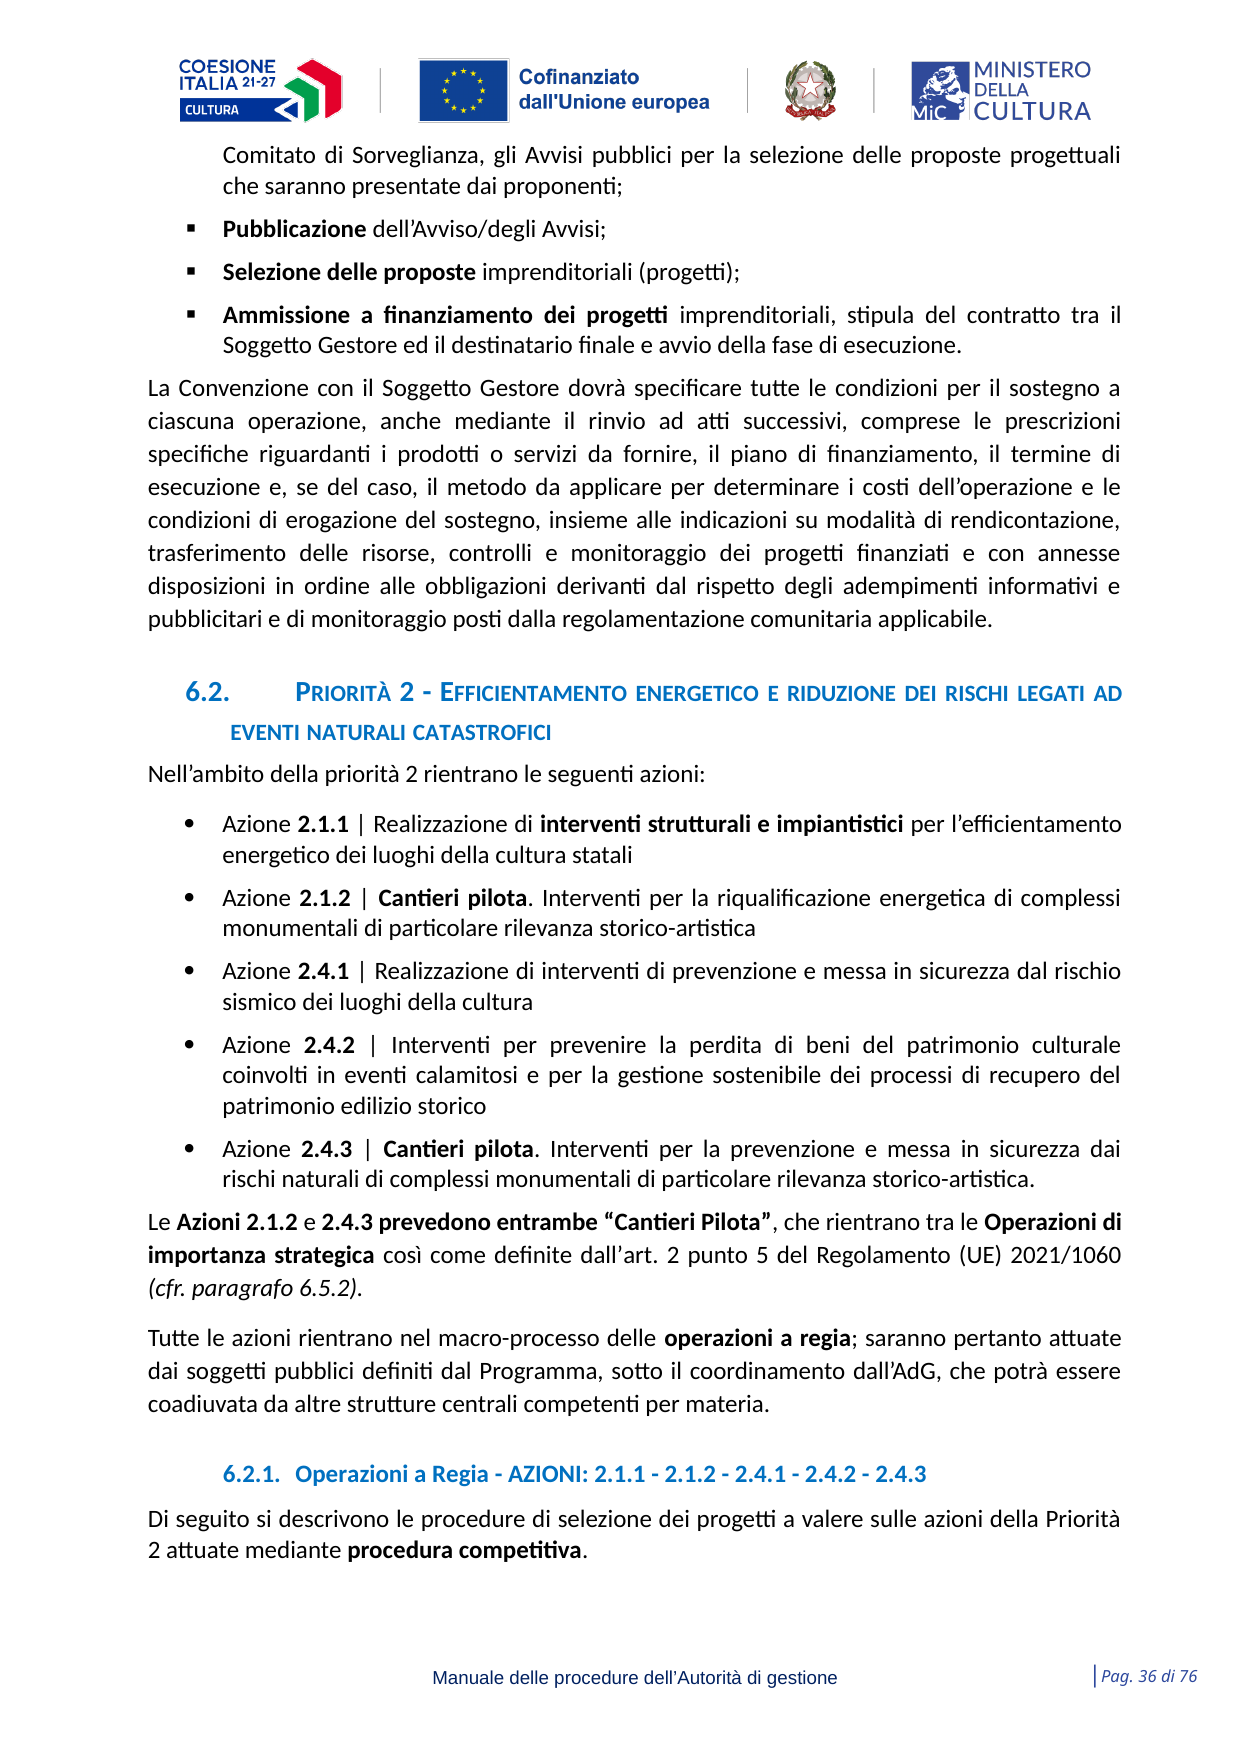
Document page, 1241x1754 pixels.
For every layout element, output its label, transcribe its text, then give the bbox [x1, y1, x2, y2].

text Di seguito si descrivono le procedure di selezione dei progetti a valere sulle azioni della Priorità 2 attuate mediante procedura competitiva. [148, 1503, 1122, 1564]
text Le Azioni 2.1.2 e 2.4.3 prevedono entrambe “Cantieri Pilota”, che rientrano tra le Operazioni di importanza strategica così come definite dall’art. 2 punto 5 del Regolamento (UE) 2021/1060 (cfr. paragrafo 6.5.2). [148, 1206, 1122, 1303]
subtitle Priorità 2 - Efficientamento energetico e riduzione dei rischi legati ad eventi naturali catastrofici [185, 673, 1122, 747]
list Selezione delle proposte imprenditoriali (progetti); [185, 256, 1122, 287]
list Azione 2.4.3 | Cantieri pilota. Interventi per la prevenzione e messa in sicurezza dai rischi naturali di complessi monumentali di particolare rilevanza storico-artistica. [185, 1133, 1122, 1194]
list Azione 2.1.2 | Cantieri pilota. Interventi per la riqualificazione energetica di complessi monumentali di particolare rilevanza storico-artistica [185, 882, 1122, 943]
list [185, 140, 1122, 201]
list Azione 2.4.1 | Realizzazione di interventi di prevenzione e messa in sicurezza dal rischio sismico dei luoghi della cultura [185, 955, 1122, 1016]
list Azione 2.1.1 | Realizzazione di interventi strutturali e impiantistici per l’efficientamento energetico dei luoghi della cultura statali [185, 808, 1122, 869]
text La Convenzione con il Soggetto Gestore dovrà specificare tutte le condizioni per il sostegno a ciascuna operazione, anche mediante il rinvio ad atti successivi, comprese le prescrizioni specifiche riguardanti i prodotti o servizi da fornire, il piano di finanziamento, il termine di esecuzione e, se del caso, il metodo da applicare per determinare i costi dell’operazione e le condizioni di erogazione del sostegno, insieme alle indicazioni su modalità di rendicontazione, trasferimento delle risorse, controlli e monitoraggio dei progetti finanziati e con annesse disposizioni in ordine alle obbligazioni derivanti dal rispetto degli adempimenti informativi e pubblicitari e di monitoraggio posti dalla regolamentazione comunitaria applicabile. [148, 373, 1122, 633]
text Nell’ambito della priorità 2 rientrano le seguenti azioni: [148, 759, 1122, 789]
list Azione 2.4.2 | Interventi per prevenire la perdita di beni del patrimonio culturale coinvolti in eventi calamitosi e per la gestione sostenibile dei processi di recupero del patrimonio edilizio storico [185, 1029, 1122, 1120]
picture [147, 44, 1123, 140]
list Pubblicazione dell’Avviso/degli Avvisi; [185, 213, 1122, 243]
text Tutte le azioni rientrano nel macro-processo delle operazioni a regia; saranno pertanto attuate dai soggetti pubblici definiti dal Programma, sotto il coordinamento dall’AdG, che potrà essere coadiuvata da altre strutture centrali competenti per materia. [148, 1322, 1122, 1418]
list Ammissione a finanziamento dei progetti imprenditoriali, stipula del contratto tra il Soggetto Gestore ed il destinatario finale e avvio della fase di esecuzione. [185, 299, 1122, 360]
subtitle Operazioni a Regia - AZIONI: 2.1.1 - 2.1.2 - 2.4.1 - 2.4.2 - 2.4.3 [223, 1458, 1122, 1489]
